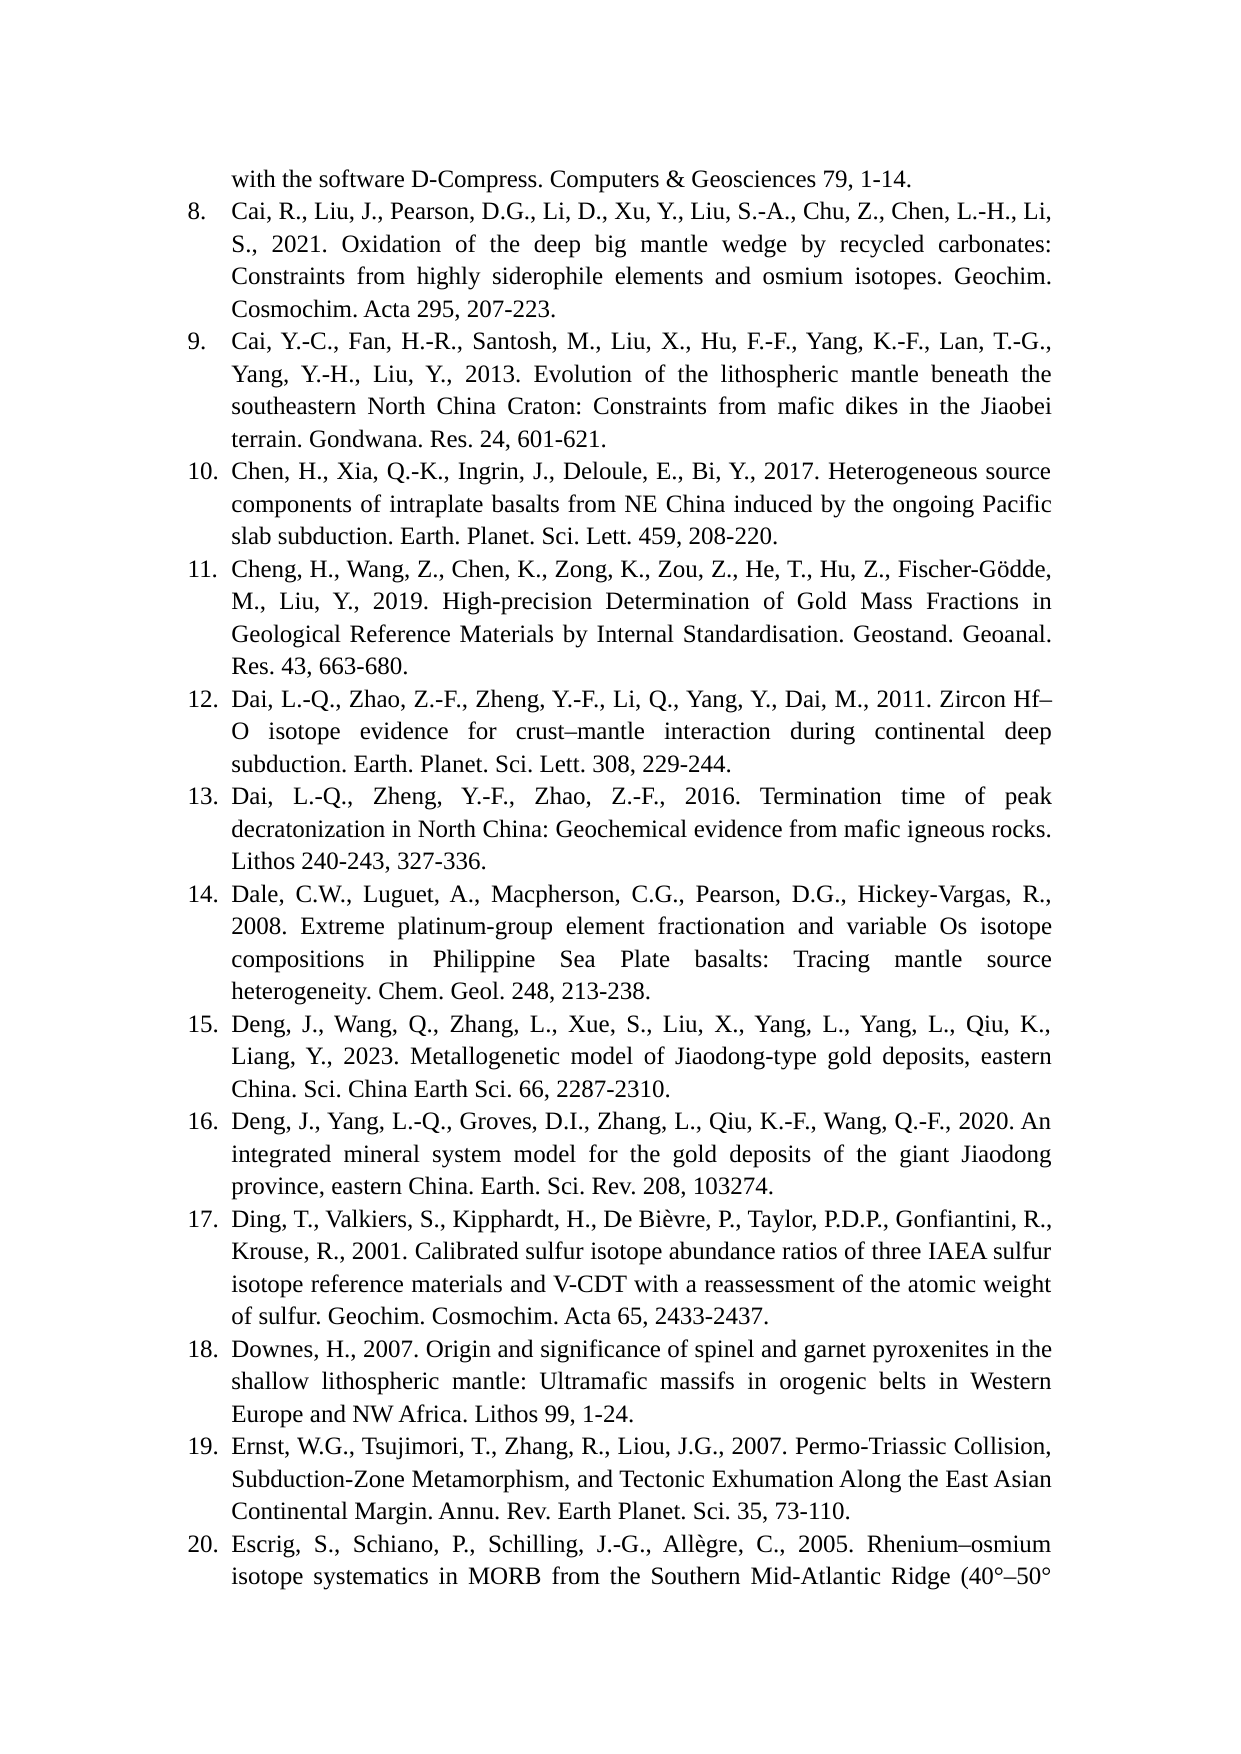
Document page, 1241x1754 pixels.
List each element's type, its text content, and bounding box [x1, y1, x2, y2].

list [187, 1527, 1053, 1592]
list Cai, R., Liu, J., Pearson, D.G., Li, D., Xu, Y., Liu, S.-A., Chu, Z., Chen, L.-H., Li, S., 2021. Oxidation of the deep big mantle wedge by recycled carbonates: Constraints from highly siderophile elements and osmium isotopes. Geochim. Cosmochim. Acta 295, 207-223. [187, 194, 1053, 324]
list Cheng, H., Wang, Z., Chen, K., Zong, K., Zou, Z., He, T., Hu, Z., Fischer-Gödde, M., Liu, Y., 2019. High-precision Determination of Gold Mass Fractions in Geological Reference Materials by Internal Standardisation. Geostand. Geoanal. Res. 43, 663-680. [187, 552, 1053, 682]
list Ernst, W.G., Tsujimori, T., Zhang, R., Liou, J.G., 2007. Permo-Triassic Collision, Subduction-Zone Metamorphism, and Tectonic Exhumation Along the East Asian Continental Margin. Annu. Rev. Earth Planet. Sci. 35, 73-110. [187, 1429, 1053, 1527]
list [187, 162, 1053, 194]
list Chen, H., Xia, Q.-K., Ingrin, J., Deloule, E., Bi, Y., 2017. Heterogeneous source components of intraplate basalts from NE China induced by the ongoing Pacific slab subduction. Earth. Planet. Sci. Lett. 459, 208-220. [187, 454, 1053, 552]
list Dai, L.-Q., Zheng, Y.-F., Zhao, Z.-F., 2016. Termination time of peak decratonization in North China: Geochemical evidence from mafic igneous rocks. Lithos 240-243, 327-336. [187, 779, 1053, 877]
list Dai, L.-Q., Zhao, Z.-F., Zheng, Y.-F., Li, Q., Yang, Y., Dai, M., 2011. Zircon Hf–O isotope evidence for crust–mantle interaction during continental deep subduction. Earth. Planet. Sci. Lett. 308, 229-244. [187, 682, 1053, 779]
list Cai, Y.-C., Fan, H.-R., Santosh, M., Liu, X., Hu, F.-F., Yang, K.-F., Lan, T.-G., Yang, Y.-H., Liu, Y., 2013. Evolution of the lithospheric mantle beneath the southeastern North China Craton: Constraints from mafic dikes in the Jiaobei terrain. Gondwana. Res. 24, 601-621. [187, 324, 1053, 454]
list Deng, J., Wang, Q., Zhang, L., Xue, S., Liu, X., Yang, L., Yang, L., Qiu, K., Liang, Y., 2023. Metallogenetic model of Jiaodong-type gold deposits, eastern China. Sci. China Earth Sci. 66, 2287-2310. [187, 1007, 1053, 1104]
list Ding, T., Valkiers, S., Kipphardt, H., De Bièvre, P., Taylor, P.D.P., Gonfiantini, R., Krouse, R., 2001. Calibrated sulfur isotope abundance ratios of three IAEA sulfur isotope reference materials and V-CDT with a reassessment of the atomic weight of sulfur. Geochim. Cosmochim. Acta 65, 2433-2437. [187, 1202, 1053, 1332]
list Dale, C.W., Luguet, A., Macpherson, C.G., Pearson, D.G., Hickey-Vargas, R., 2008. Extreme platinum-group element fractionation and variable Os isotope compositions in Philippine Sea Plate basalts: Tracing mantle source heterogeneity. Chem. Geol. 248, 213-238. [187, 877, 1053, 1007]
list Downes, H., 2007. Origin and significance of spinel and garnet pyroxenites in the shallow lithospheric mantle: Ultramafic massifs in orogenic belts in Western Europe and NW Africa. Lithos 99, 1-24. [187, 1332, 1053, 1429]
list Deng, J., Yang, L.-Q., Groves, D.I., Zhang, L., Qiu, K.-F., Wang, Q.-F., 2020. An integrated mineral system model for the gold deposits of the giant Jiaodong province, eastern China. Earth. Sci. Rev. 208, 103274. [187, 1104, 1053, 1202]
